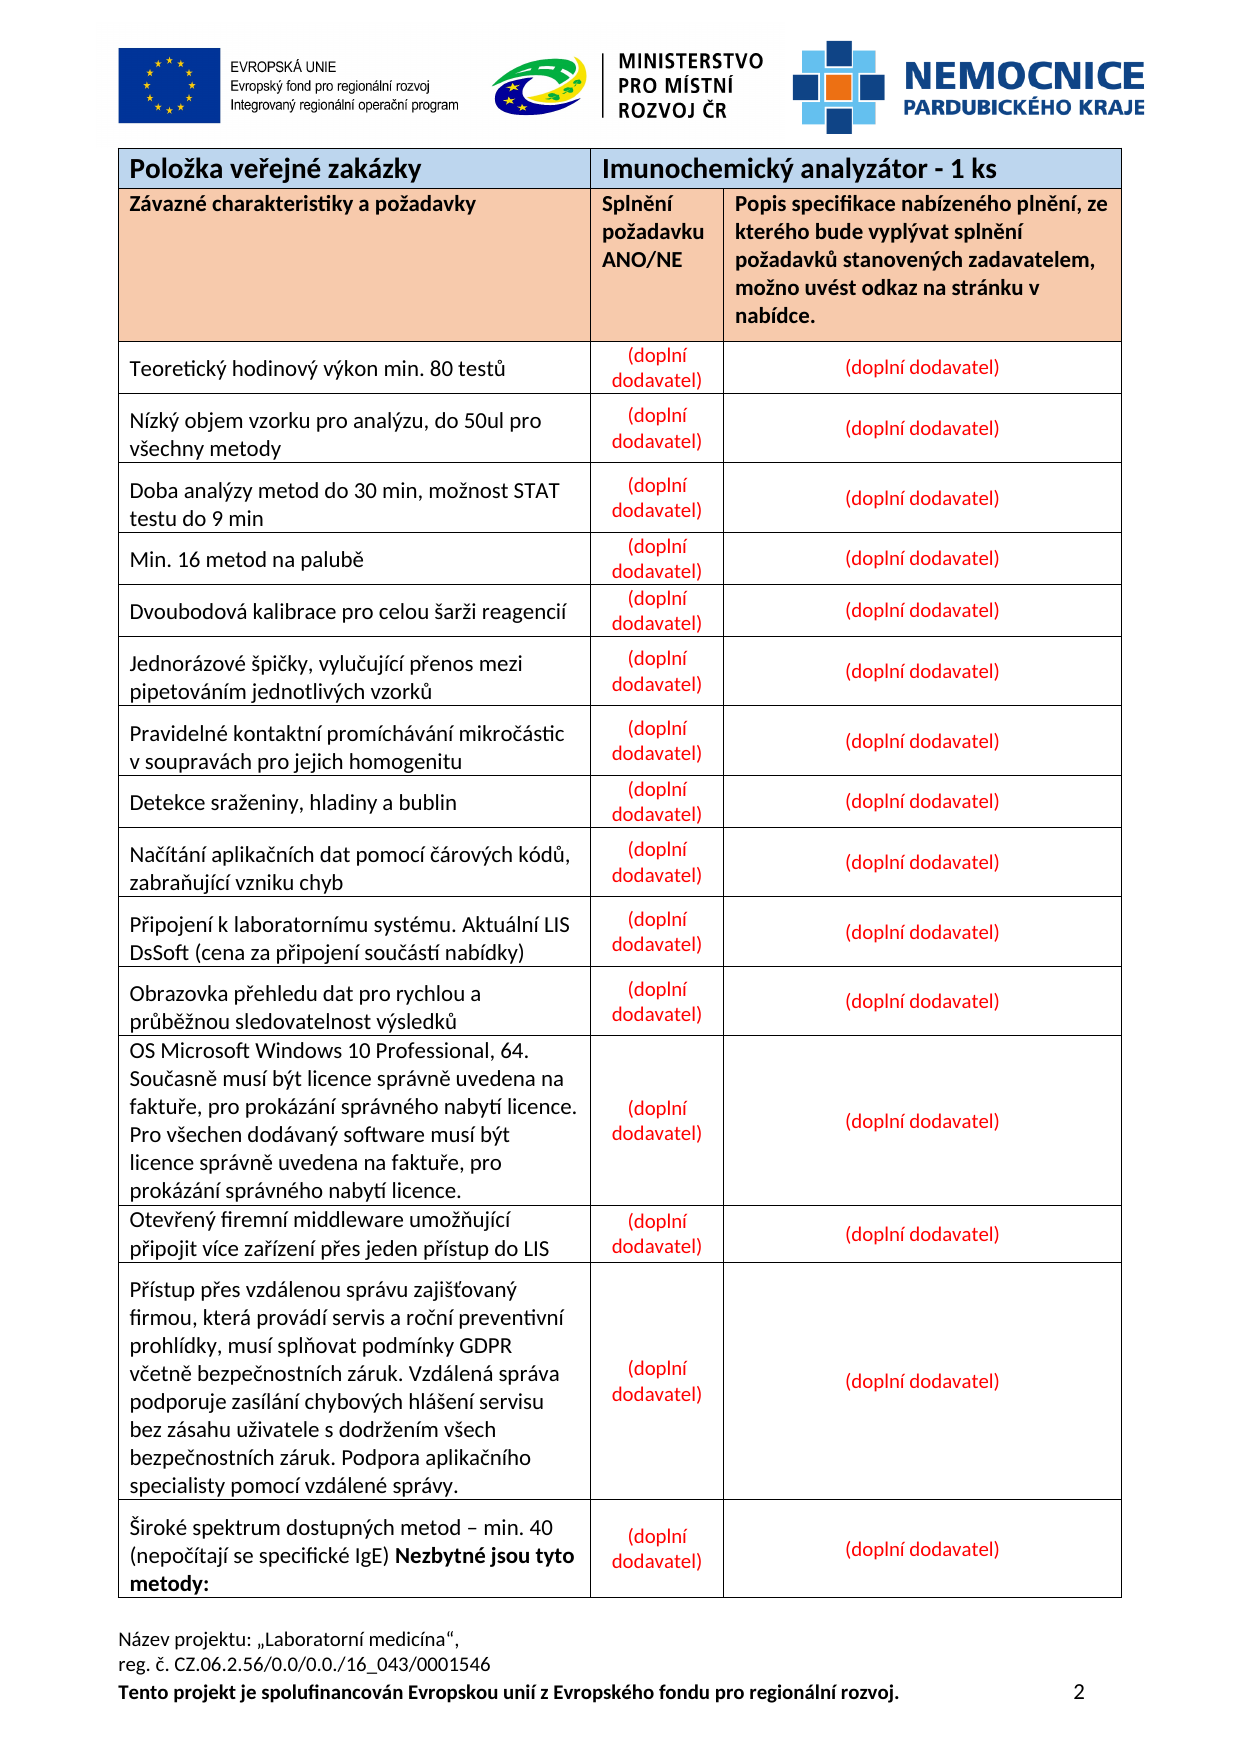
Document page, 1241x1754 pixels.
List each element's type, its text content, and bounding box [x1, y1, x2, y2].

table_cell Splnění požadavku ANO/NE [591, 189, 723, 341]
table_cell Dvoubodová kalibrace pro celou šarži reagencií [119, 585, 590, 636]
picture [791, 39, 1145, 135]
table_cell Široké spektrum dostupných metod – min. 40 (nepočítají se specifické IgE) Nezbytné jsou tyto metody: [119, 1500, 590, 1597]
table_cell Detekce sraženiny, hladiny a bublin [119, 776, 590, 827]
table_cell Připojení k laboratornímu systému. Aktuální LIS DsSoft (cena za připojení součástí nabídky) [119, 897, 590, 966]
table_cell OS Microsoft Windows 10 Professional, 64. Současně musí být licence správně uvedena na faktuře, pro prokázání správného nabytí licence. Pro všechen dodávaný software musí být licence správně uvedena na faktuře, pro prokázání správného nabytí licence. [119, 1036, 590, 1204]
table_cell (doplní dodavatel) [591, 897, 723, 966]
table_cell (doplní dodavatel) [591, 1500, 723, 1597]
table_cell (doplní dodavatel) [591, 828, 723, 896]
table_cell (doplní dodavatel) [724, 533, 1121, 584]
table_cell (doplní dodavatel) [724, 776, 1121, 827]
table_cell Nízký objem vzorku pro analýzu, do 50ul pro všechny metody [119, 394, 590, 462]
table_cell Přístup přes vzdálenou správu zajišťovaný firmou, která provádí servis a roční preventivní prohlídky, musí splňovat podmínky GDPR včetně bezpečnostních záruk. Vzdálená správa podporuje zasílání chybových hlášení servisu bez zásahu uživatele s dodržením všech bezpečnostních záruk. Podpora aplikačního specialisty pomocí vzdálené správy. [119, 1263, 590, 1499]
table_cell (doplní dodavatel) [591, 533, 723, 584]
table_cell (doplní dodavatel) [724, 1206, 1121, 1262]
table_cell Pravidelné kontaktní promíchávání mikročástic v soupravách pro jejich homogenitu [119, 706, 590, 775]
table_header Položka veřejné zakázky [119, 149, 590, 188]
table_cell (doplní dodavatel) [724, 967, 1121, 1035]
table_cell Min. 16 metod na palubě [119, 533, 590, 584]
table_cell Obrazovka přehledu dat pro rychlou a průběžnou sledovatelnost výsledků [119, 967, 590, 1035]
table_cell Popis specifikace nabízeného plnění, ze kterého bude vyplývat splnění požadavků stanovených zadavatelem, možno uvést odkaz na stránku v nabídce. [724, 189, 1121, 341]
table_cell (doplní dodavatel) [591, 1036, 723, 1204]
table_header Imunochemický analyzátor - 1 ks [591, 149, 1121, 188]
table_cell (doplní dodavatel) [724, 1500, 1121, 1597]
table_cell Načítání aplikačních dat pomocí čárových kódů, zabraňující vzniku chyb [119, 828, 590, 896]
table_cell (doplní dodavatel) [591, 394, 723, 462]
table_cell (doplní dodavatel) [724, 463, 1121, 532]
table_cell (doplní dodavatel) [591, 1206, 723, 1262]
table_cell (doplní dodavatel) [591, 706, 723, 775]
table_cell (doplní dodavatel) [724, 828, 1121, 896]
table_cell Teoretický hodinový výkon min. 80 testů [119, 342, 590, 393]
table_cell (doplní dodavatel) [724, 1263, 1121, 1499]
table_cell (doplní dodavatel) [591, 342, 723, 393]
table_cell Závazné charakteristiky a požadavky [119, 189, 590, 341]
table_cell (doplní dodavatel) [591, 967, 723, 1035]
table_cell (doplní dodavatel) [591, 463, 723, 532]
table_cell (doplní dodavatel) [724, 637, 1121, 705]
table_cell (doplní dodavatel) [724, 1036, 1121, 1204]
table_cell (doplní dodavatel) [724, 394, 1121, 462]
table_cell Jednorázové špičky, vylučující přenos mezi pipetováním jednotlivých vzorků [119, 637, 590, 705]
table_cell (doplní dodavatel) [724, 342, 1121, 393]
table_cell (doplní dodavatel) [591, 776, 723, 827]
table_cell Otevřený firemní middleware umožňující připojit více zařízení přes jeden přístup do LIS [119, 1206, 590, 1262]
table_cell (doplní dodavatel) [724, 585, 1121, 636]
table_cell (doplní dodavatel) [591, 637, 723, 705]
table_cell Doba analýzy metod do 30 min, možnost STAT testu do 9 min [119, 463, 590, 532]
picture [96, 22, 785, 148]
table_cell (doplní dodavatel) [724, 706, 1121, 775]
table_cell (doplní dodavatel) [591, 585, 723, 636]
table_cell (doplní dodavatel) [591, 1263, 723, 1499]
table_cell (doplní dodavatel) [724, 897, 1121, 966]
